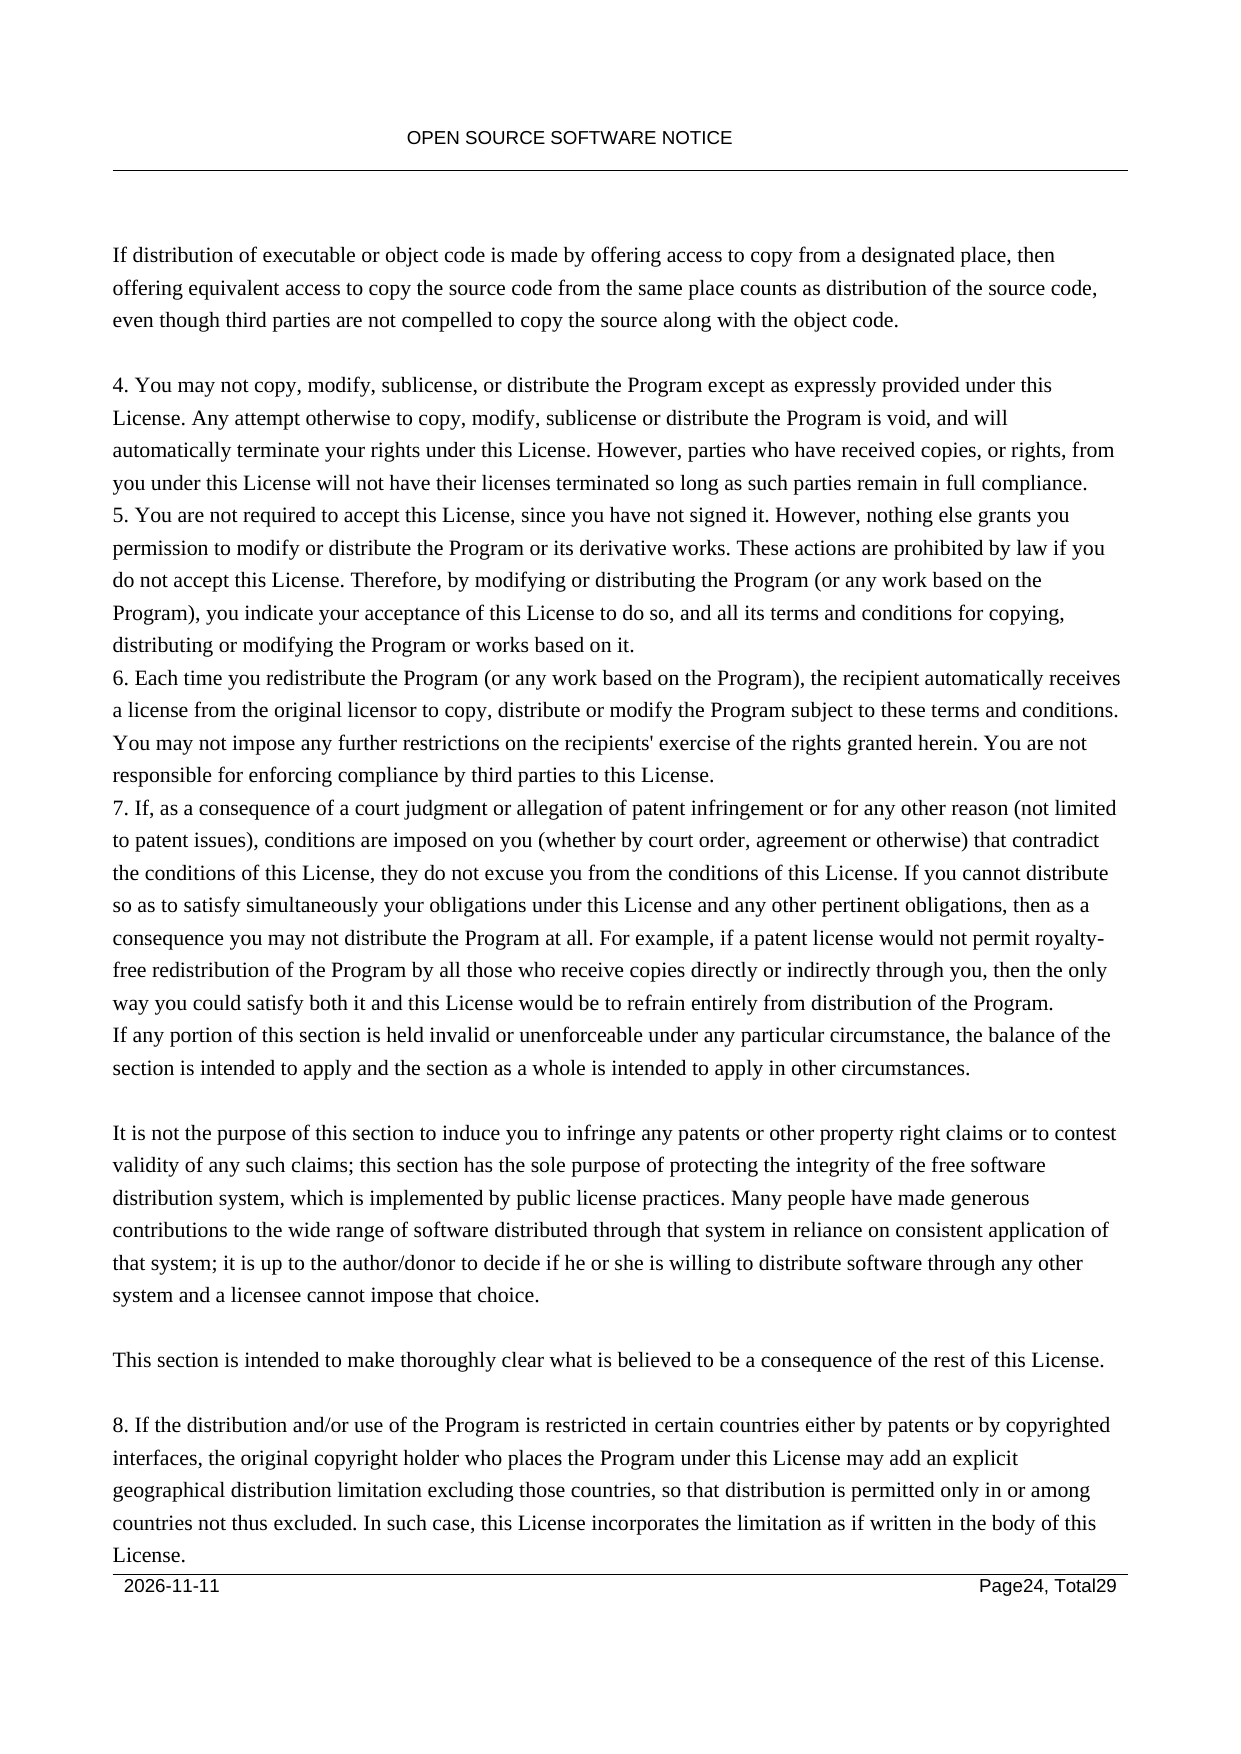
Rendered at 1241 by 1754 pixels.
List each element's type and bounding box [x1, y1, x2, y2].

text [112, 206, 1128, 1571]
